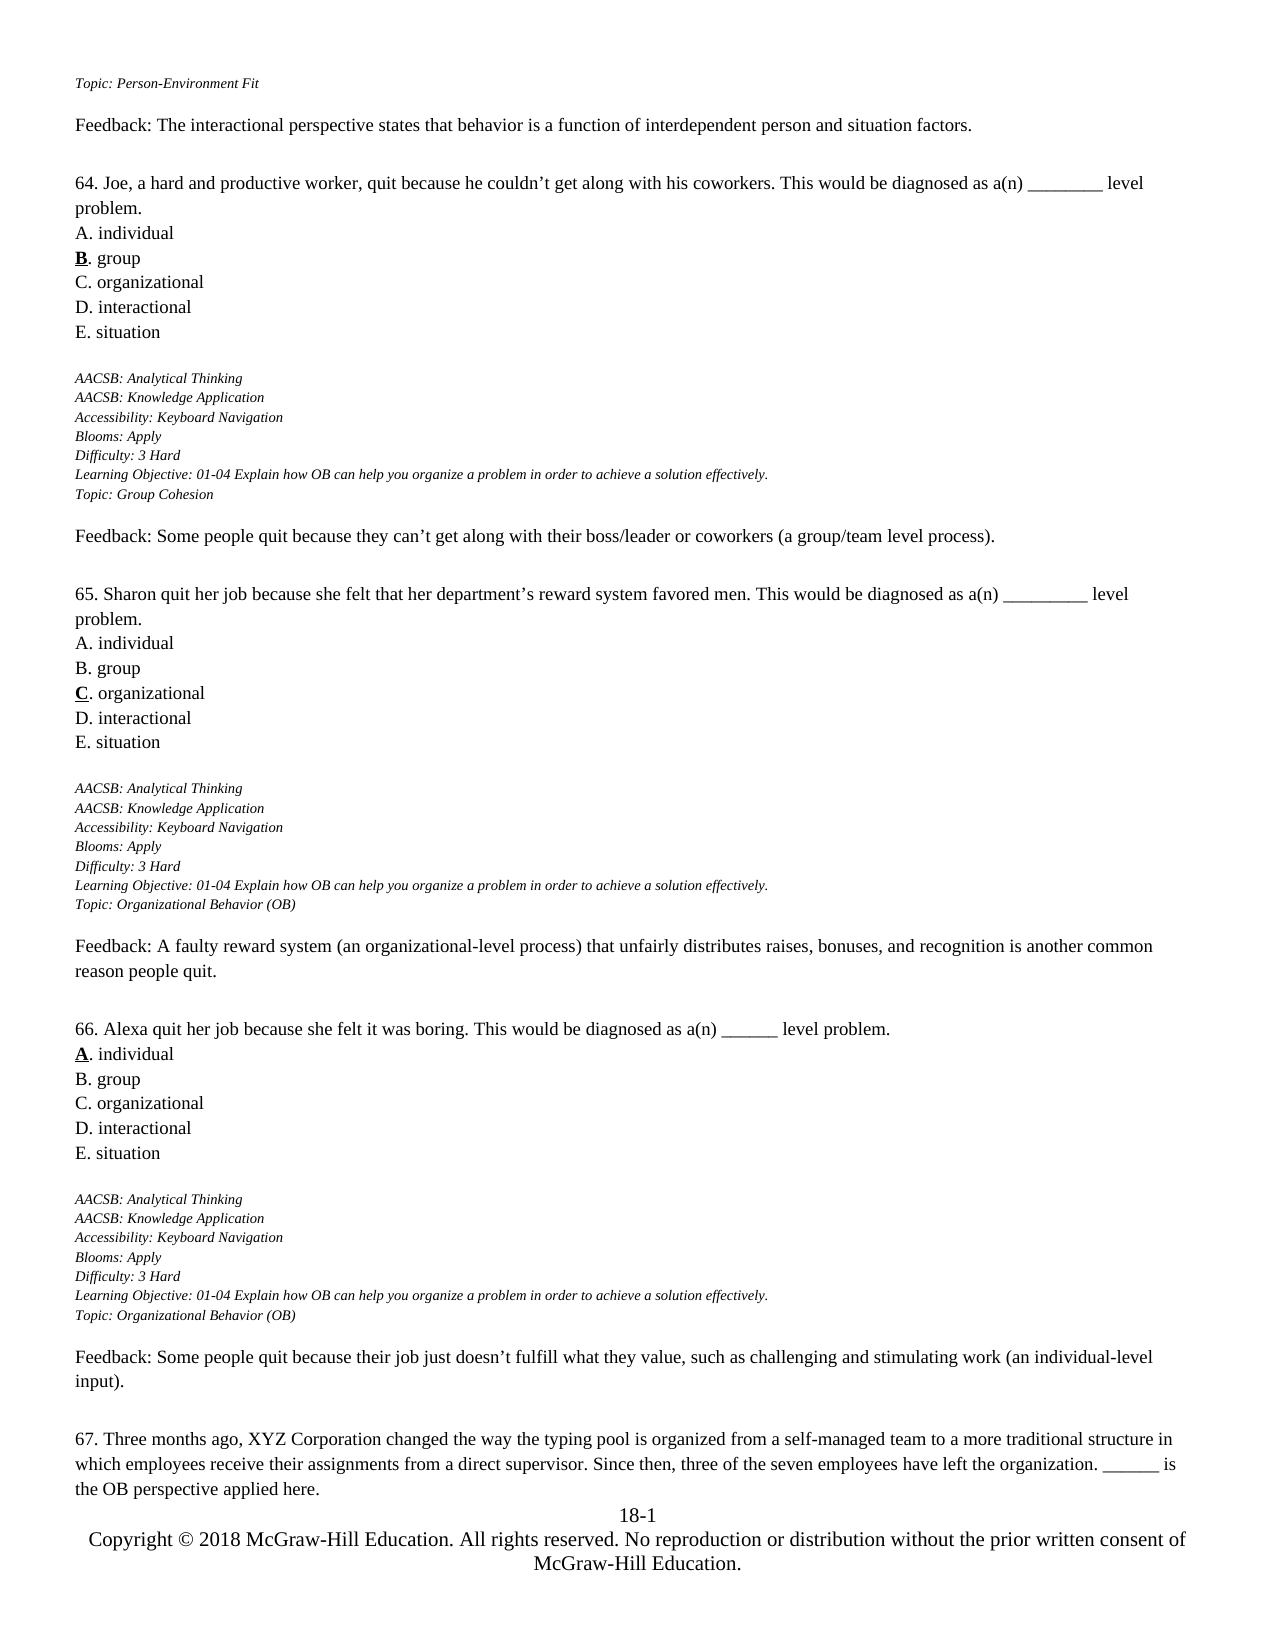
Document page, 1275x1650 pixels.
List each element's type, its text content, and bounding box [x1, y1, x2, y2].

text 65. Sharon quit her job because she felt that her department’s reward system favored men. This would be diagnosed as a(n) _________ level problem. A. individual B. group C. organizational D. interactional E. situation AACSB: Analytical Thinking AACSB: Knowledge Application Accessibility: Keyboard Navigation Blooms: Apply Difficulty: 3 Hard Learning Objective: 01-04 Explain how OB can help you organize a problem in order to achieve a solution effectively. Topic: Organizational Behavior (OB) Feedback: A faulty reward system (an organizational-level process) that unfairly distributes raises, bonuses, and recognition is another common reason people quit. [75, 583, 1200, 1014]
text 64. Joe, a hard and productive worker, quit because he couldn’t get along with his coworkers. This would be diagnosed as a(n) ________ level problem. A. individual B. group C. organizational D. interactional E. situation AACSB: Analytical Thinking AACSB: Knowledge Application Accessibility: Keyboard Navigation Blooms: Apply Difficulty: 3 Hard Learning Objective: 01-04 Explain how OB can help you organize a problem in order to achieve a solution effectively. Topic: Group Cohesion Feedback: Some people quit because they can’t get along with their boss/leader or coworkers (a group/team level process). [75, 172, 1200, 578]
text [75, 1428, 1200, 1499]
text 66. Alexa quit her job because she felt it was boring. This would be diagnosed as a(n) ______ level problem. A. individual B. group C. organizational D. interactional E. situation AACSB: Analytical Thinking AACSB: Knowledge Application Accessibility: Keyboard Navigation Blooms: Apply Difficulty: 3 Hard Learning Objective: 01-04 Explain how OB can help you organize a problem in order to achieve a solution effectively. Topic: Organizational Behavior (OB) Feedback: Some people quit because their job just doesn’t fulfill what they value, such as challenging and stimulating work (an individual-level input). [75, 1018, 1200, 1424]
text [75, 75, 1200, 168]
